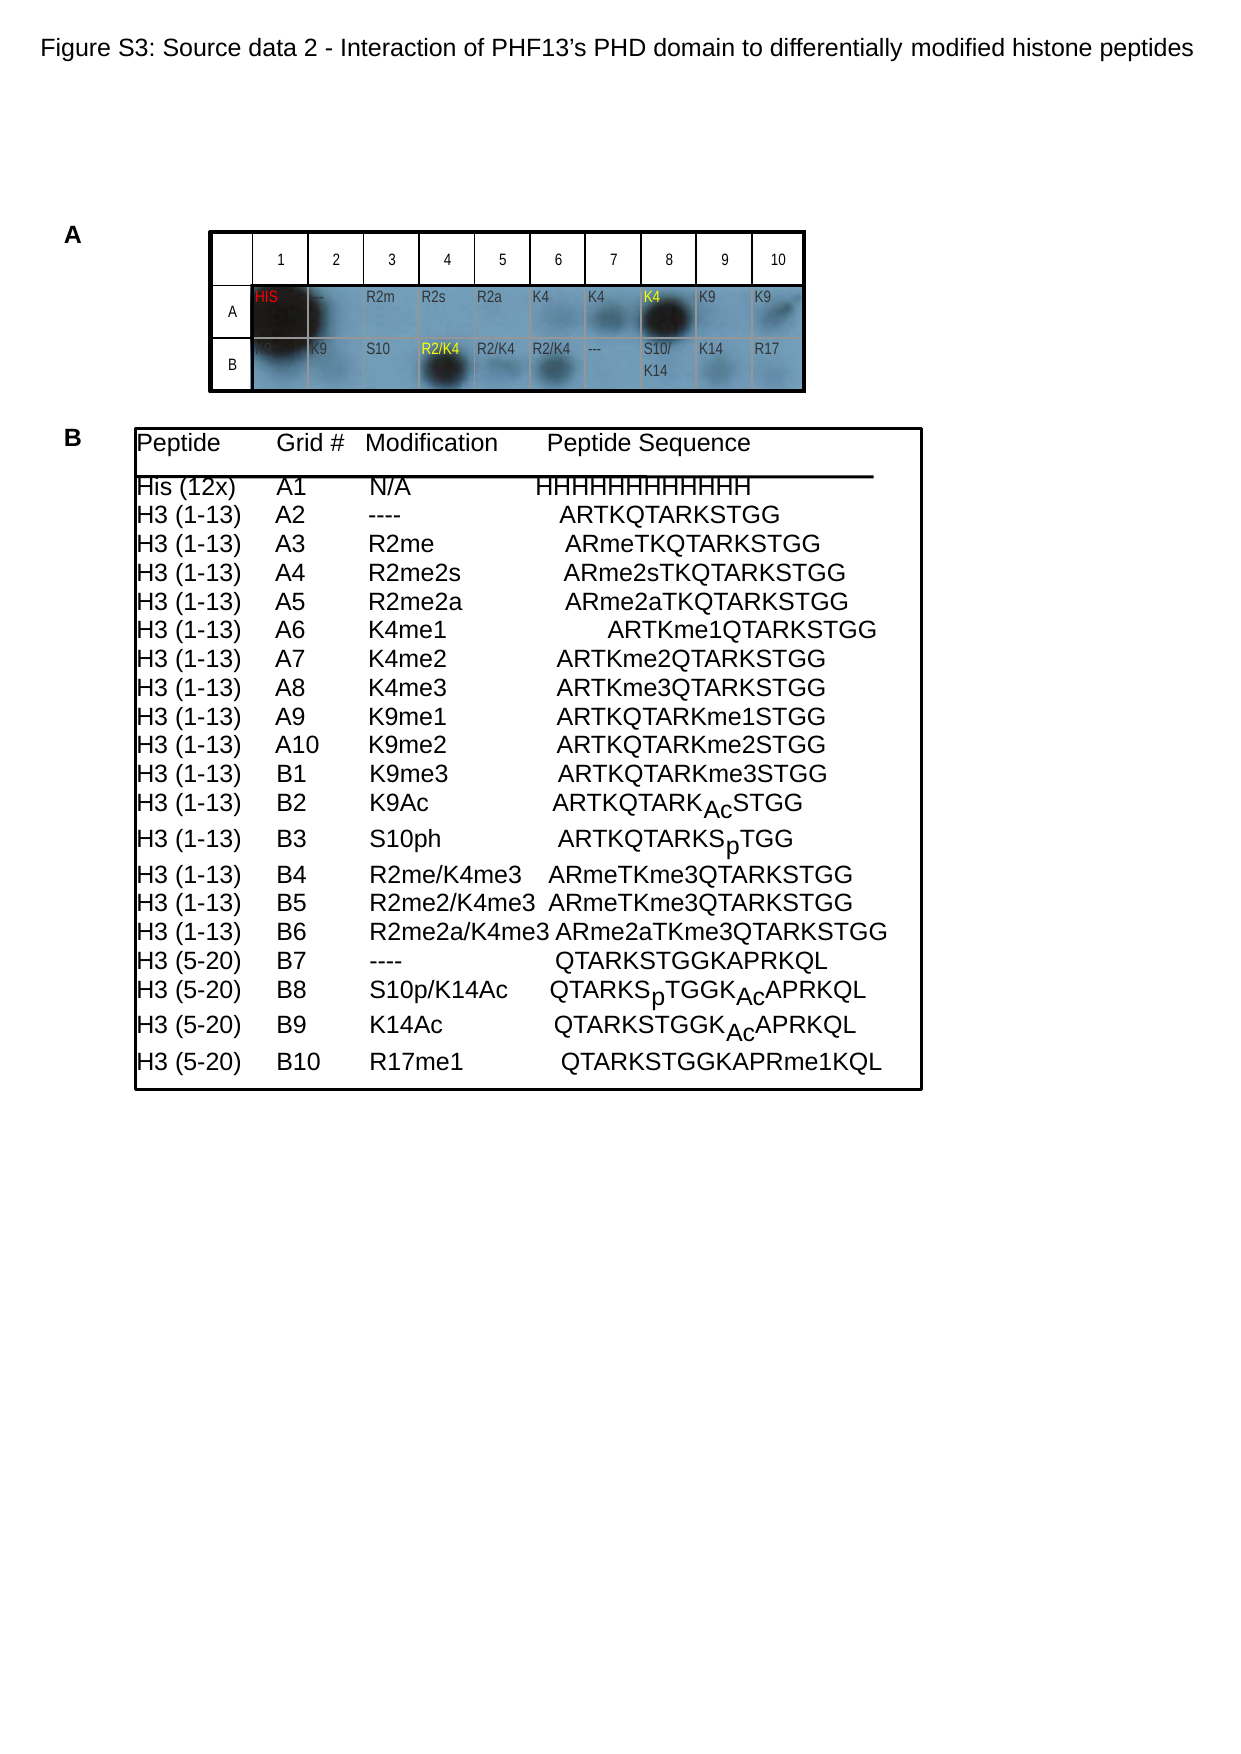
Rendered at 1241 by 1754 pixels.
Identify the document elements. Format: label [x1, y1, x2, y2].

picture [309, 339, 363, 389]
picture [364, 287, 418, 337]
picture [697, 339, 751, 389]
picture [254, 339, 307, 389]
picture [475, 287, 529, 337]
picture [753, 287, 802, 337]
picture [586, 287, 640, 337]
picture [254, 287, 307, 337]
picture [531, 339, 584, 389]
picture [697, 287, 751, 337]
picture [531, 287, 584, 337]
picture [420, 339, 474, 389]
picture [364, 339, 418, 389]
picture [642, 339, 695, 389]
picture [475, 339, 529, 389]
picture [642, 287, 695, 337]
picture [753, 339, 802, 389]
picture [309, 287, 363, 337]
picture [586, 339, 640, 389]
picture [420, 287, 474, 337]
